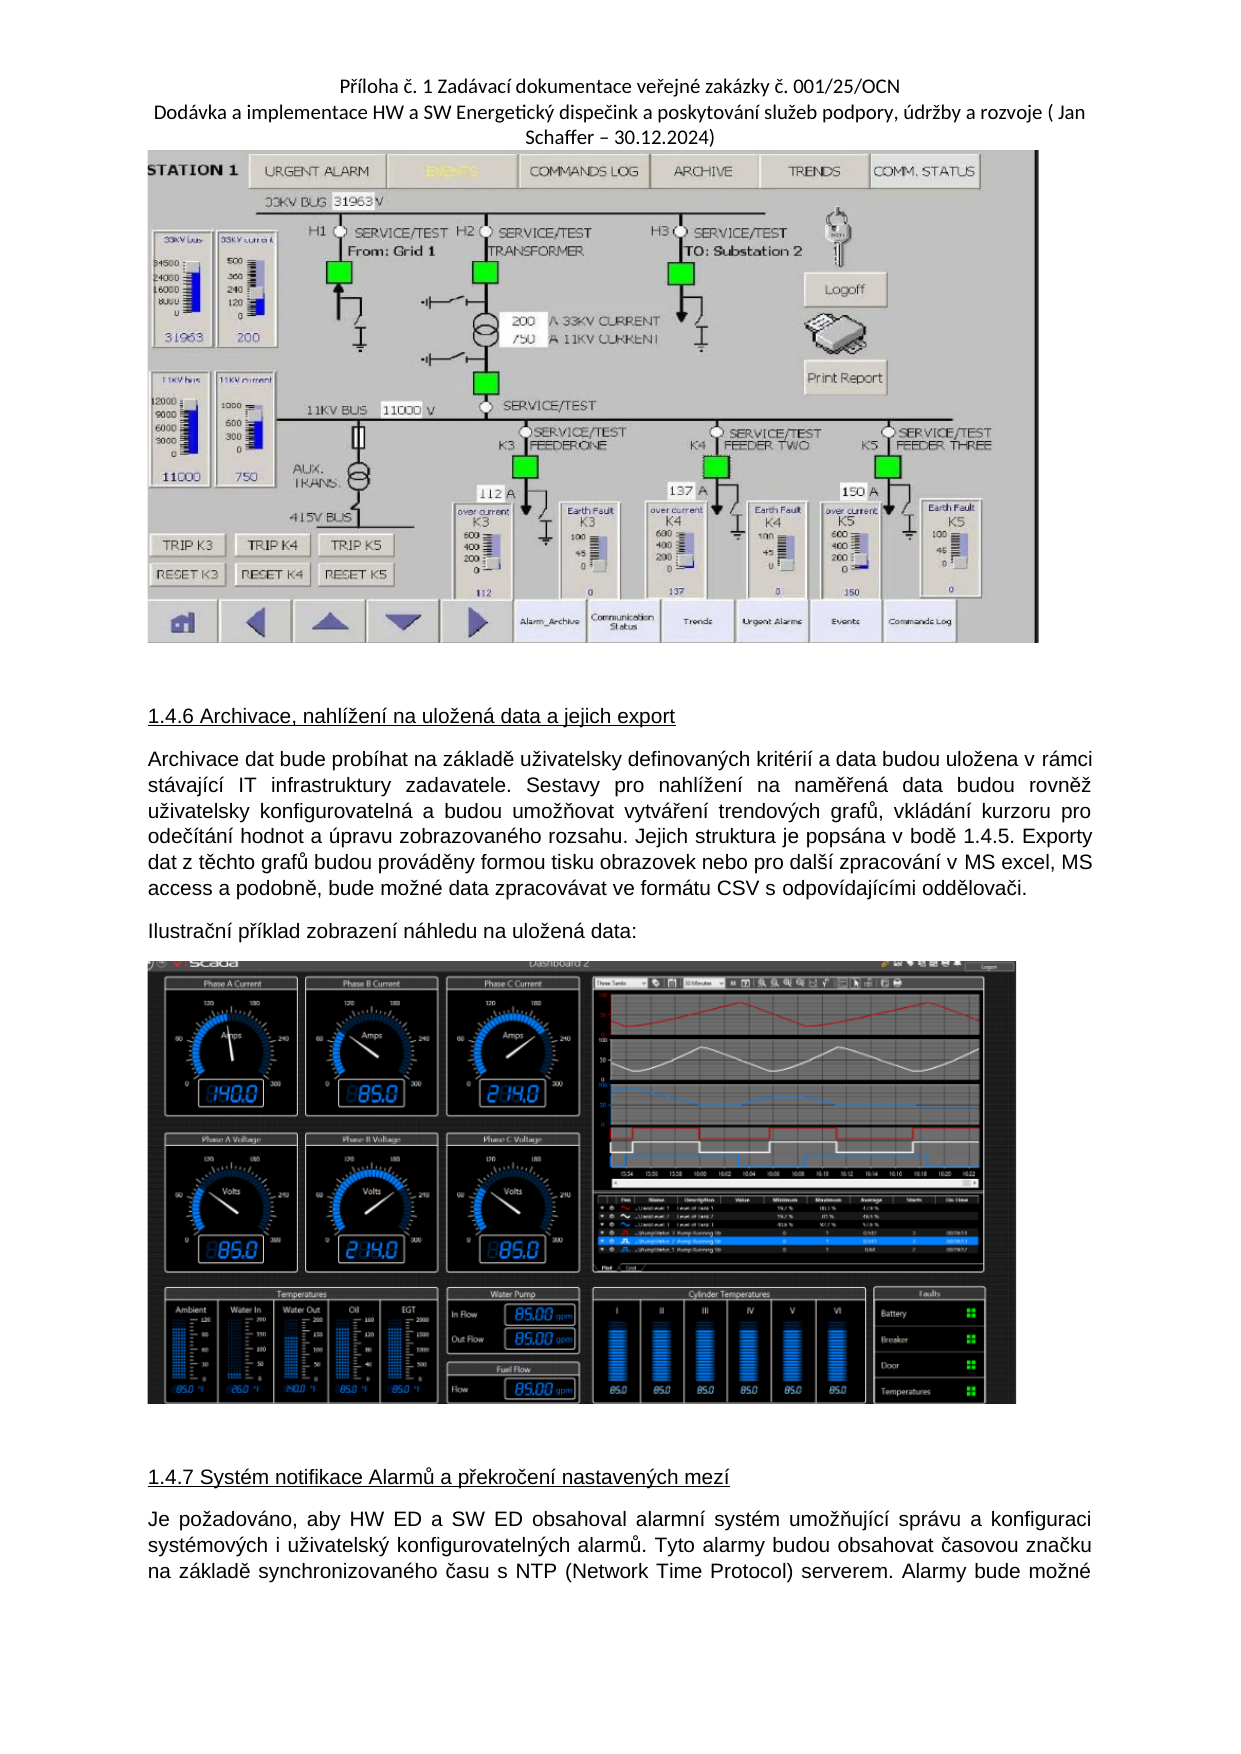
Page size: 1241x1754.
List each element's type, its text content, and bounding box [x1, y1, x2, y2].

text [148, 1507, 1093, 1583]
picture [147, 150, 1039, 643]
text 1.4.7 Systém notifikace Alarmů a překročení nastavených mezí [148, 1464, 1093, 1488]
picture [147, 961, 1017, 1404]
text Ilustrační příklad zobrazení náhledu na uložená data: [148, 918, 1093, 942]
text 1.4.6 Archivace, nahlížení na uložená data a jejich export [148, 704, 1093, 728]
text Archivace dat bude probíhat na základě uživatelsky definovaných kritérií a data budou uložena v rámci stávající IT infrastruktury zadavatele. Sestavy pro nahlížení na naměřená data budou rovněž uživatelsky konfigurovatelná a budou umožňovat vytváření trendových grafů, vkládání kurzoru pro odečítání hodnot a úpravu zobrazovaného rozsahu. Jejich struktura je popsána v bodě 1.4.5. Exporty dat z těchto grafů budou prováděny formou tisku obrazovek nebo pro další zpracování v MS excel, MS access a podobně, bude možné data zpracovávat ve formátu CSV s odpovídajícími oddělovači. [148, 747, 1093, 900]
